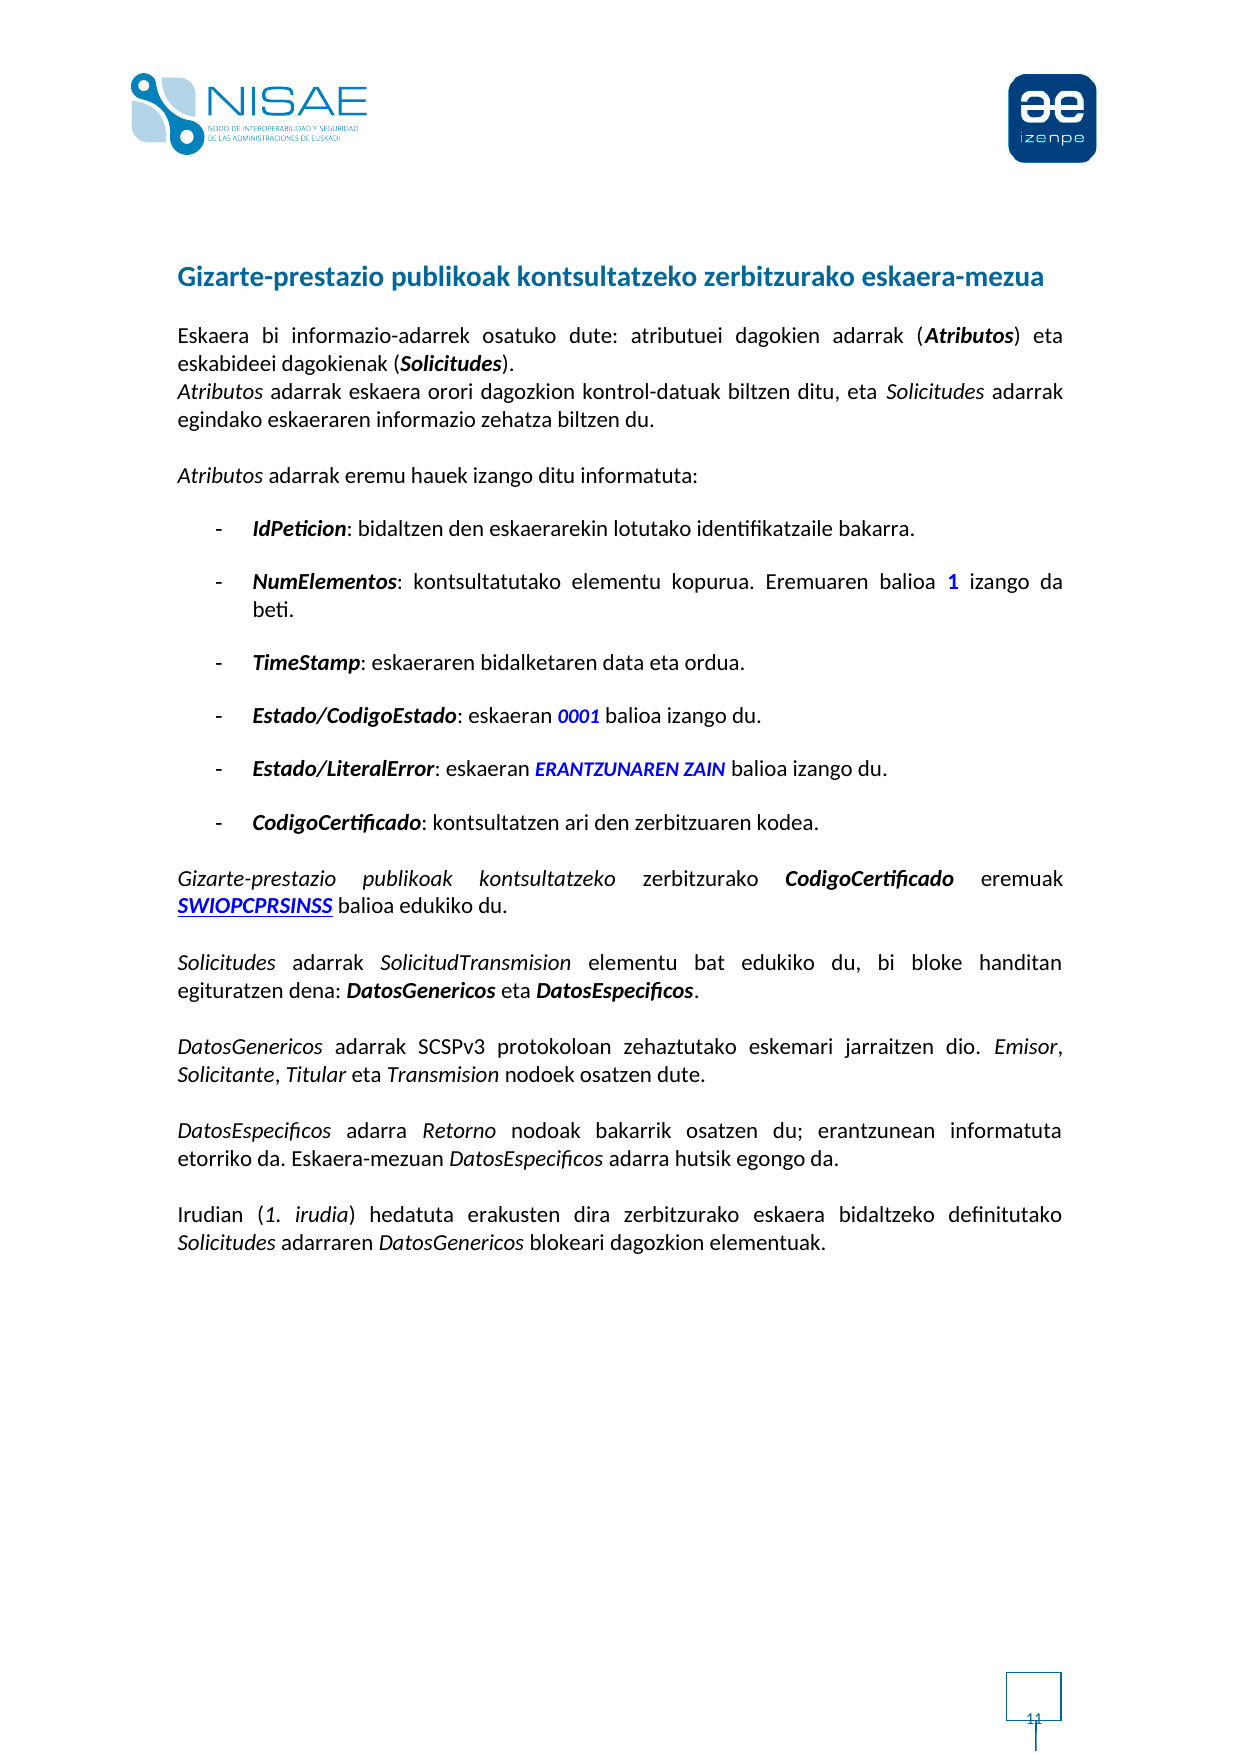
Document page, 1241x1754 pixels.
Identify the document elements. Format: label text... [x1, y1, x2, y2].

picture [139, 81, 148, 90]
text Gizarte-prestazio publikoak kontsultatzeko zerbitzurako CodigoCertificado eremuak SWIOPCPRSINSS balioa edukiko du. [177, 864, 1063, 920]
picture [181, 131, 193, 143]
list TimeStamp: eskaeraren bidalketaren data eta ordua. [215, 648, 1063, 677]
text DatosGenericos adarrak SCSPv3 protokoloan zehaztutako eskemari jarraitzen dio. Emisor, Solicitante, Titular eta Transmision nodoek osatzen dute. [177, 1032, 1063, 1088]
list NumElementos: kontsultatutako elementu kopurua. Eremuaren balioa 1 izango da beti. [215, 567, 1063, 623]
picture [149, 73, 386, 155]
list IdPeticion: bidaltzen den eskaerarekin lotutako identifikatzaile bakarra. [215, 514, 1063, 542]
list CodigoCertificado: kontsultatzen ari den zerbitzuaren kodea. [215, 808, 1063, 836]
picture [1007, 74, 1097, 163]
text Gizarte-prestazio publikoak kontsultatzeko zerbitzurako eskaera-mezua [177, 258, 1063, 293]
text DatosEspecificos adarra Retorno nodoak bakarrik osatzen du; erantzunean informatuta etorriko da. Eskaera-mezuan DatosEspecificos adarra hutsik egongo da. [177, 1116, 1063, 1172]
text Solicitudes adarrak SolicitudTransmision elementu bat edukiko du, bi bloke handitan egituratzen dena: DatosGenericos eta DatosEspecificos. [177, 948, 1063, 1004]
list Estado/LiteralError: eskaeran ERANTZUNAREN ZAIN balioa izango du. [215, 754, 1063, 783]
picture [118, 73, 180, 155]
text Atributos adarrak eskaera orori dagozkion kontrol-datuak biltzen ditu, eta Solicitudes adarrak egindako eskaeraren informazio zehatza biltzen du. [177, 377, 1063, 433]
text Eskaera bi informazio-adarrek osatuko dute: atributuei dagokien adarrak (Atributos) eta eskabideei dagokienak (Solicitudes). [177, 321, 1063, 377]
text Irudian (1. irudia) hedatuta erakusten dira zerbitzurako eskaera bidaltzeko definitutako Solicitudes adarraren DatosGenericos blokeari dagozkion elementuak. [177, 1200, 1063, 1256]
list Estado/CodigoEstado: eskaeran 0001 balioa izango du. [215, 702, 1063, 729]
text Atributos adarrak eremu hauek izango ditu informatuta: [177, 461, 1063, 489]
